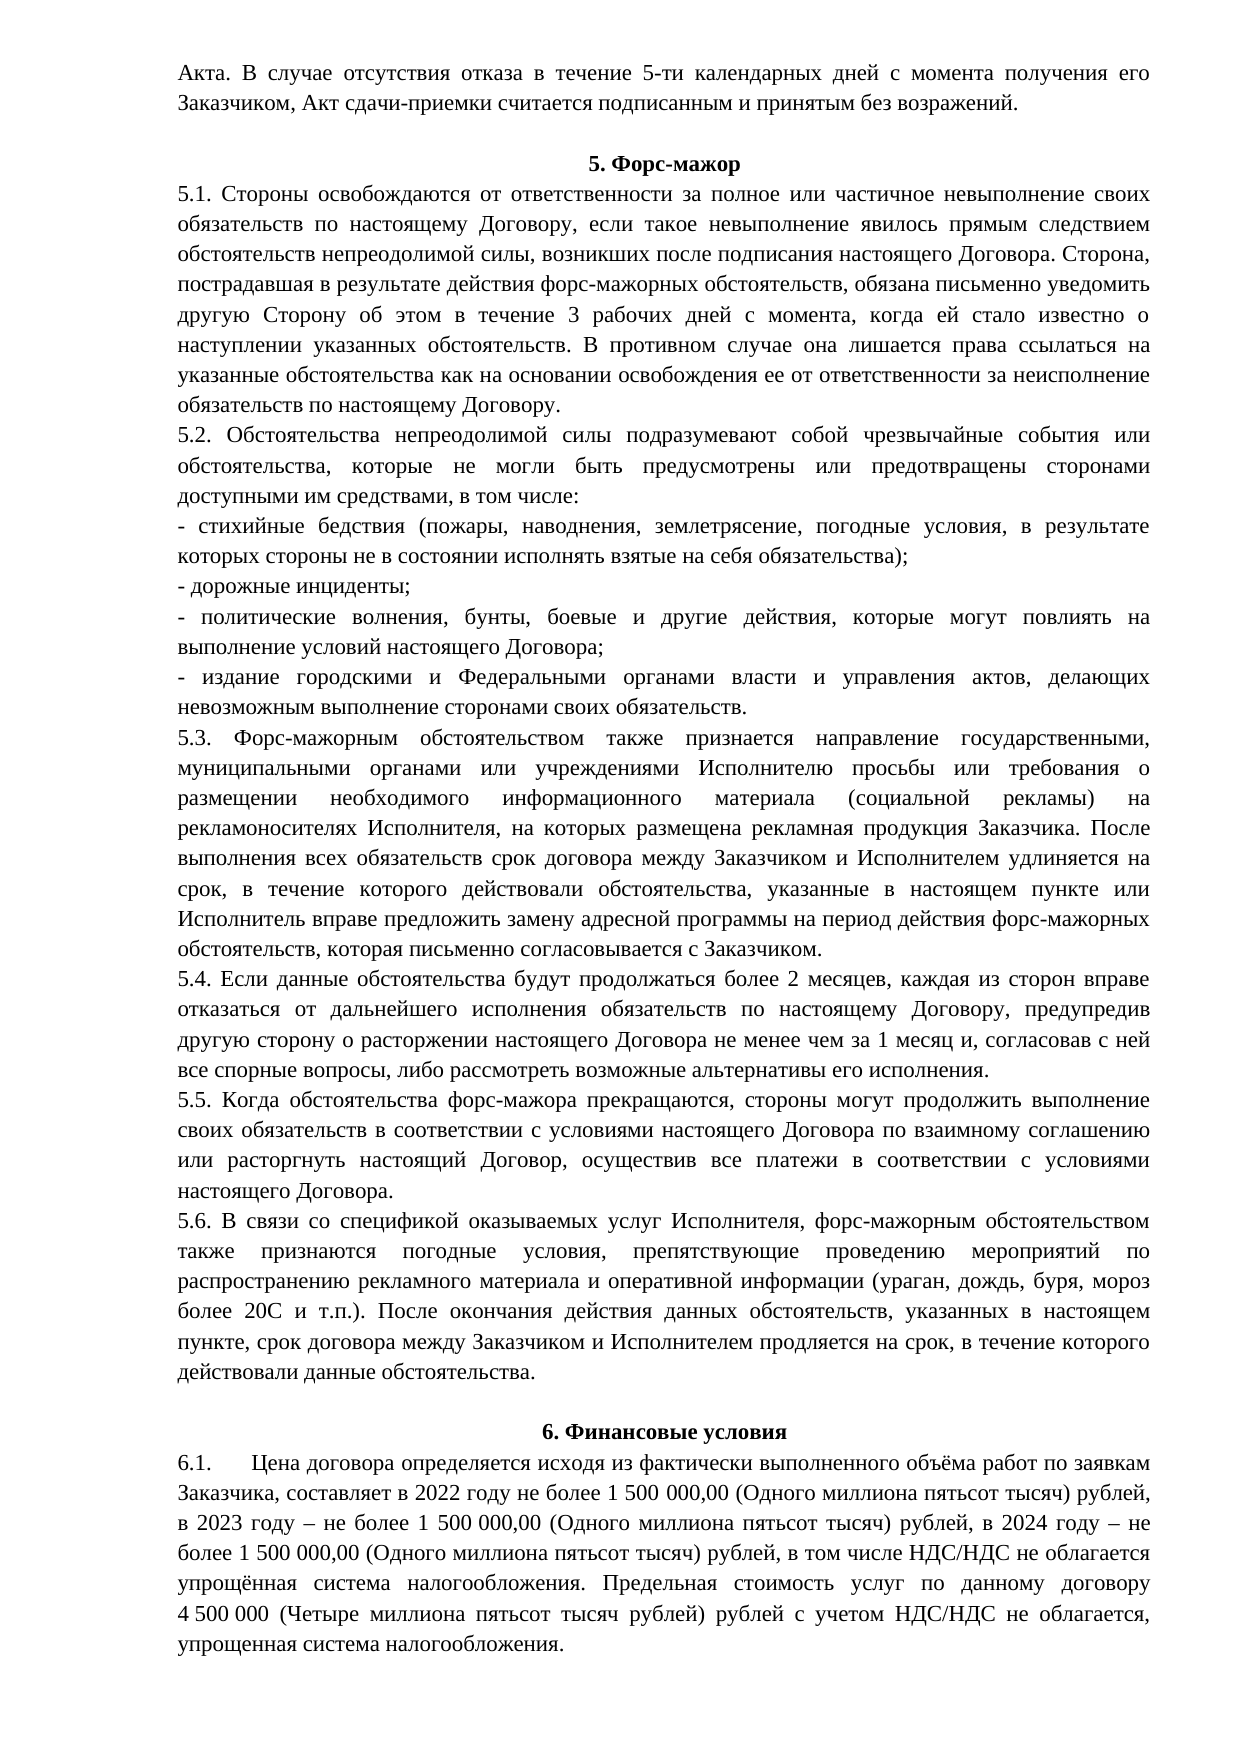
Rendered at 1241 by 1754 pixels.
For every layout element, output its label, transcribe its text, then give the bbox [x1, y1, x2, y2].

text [177, 59, 1152, 116]
text 5.4. Если данные обстоятельства будут продолжаться более 2 месяцев, каждая из сторон вправе отказаться от дальнейшего исполнения обязательств по настоящему Договору, предупредив другую сторону о расторжении настоящего Договора не менее чем за 1 месяц и, согласовав с ней все спорные вопросы, либо рассмотреть возможные альтернативы его исполнения. [177, 965, 1152, 1082]
text 5.2. Обстоятельства непреодолимой силы подразумевают собой чрезвычайные события или обстоятельства, которые не могли быть предусмотрены или предотвращены сторонами доступными им средствами, в том числе: [177, 422, 1152, 508]
text 5.1. Стороны освобождаются от ответственности за полное или частичное невыполнение своих обязательств по настоящему Договору, если такое невыполнение явилось прямым следствием обстоятельств непреодолимой силы, возникших после подписания настоящего Договора. Сторона, пострадавшая в результате действия форс-мажорных обстоятельств, обязана письменно уведомить другую Сторону об этом в течение 3 рабочих дней с момента, когда ей стало известно о наступлении указанных обстоятельств. В противном случае она лишается права ссылаться на указанные обстоятельства как на основании освобождения ее от ответственности за неисполнение обязательств по настоящему Договору. [177, 180, 1152, 418]
text 5.5. Когда обстоятельства форс-мажора прекращаются, стороны могут продолжить выполнение своих обязательств в соответствии с условиями настоящего Договора по взаимному соглашению или расторгнуть настоящий Договор, осуществив все платежи в соответствии с условиями настоящего Договора. [177, 1086, 1152, 1203]
text - стихийные бедствия (пожары, наводнения, землетрясение, погодные условия, в результате которых стороны не в состоянии исполнять взятые на себя обязательства); [177, 512, 1152, 569]
text 5.6. В связи со спецификой оказываемых услуг Исполнителя, форс-мажорным обстоятельством также признаются погодные условия, препятствующие проведению мероприятий по распространению рекламного материала и оперативной информации (ураган, дождь, буря, мороз более 20С и т.п.). После окончания действия данных обстоятельств, указанных в настоящем пункте, срок договора между Заказчиком и Исполнителем продляется на срок, в течение которого действовали данные обстоятельства. [177, 1207, 1152, 1384]
text 6. Финансовые условия [177, 1418, 1152, 1445]
text 5.3. Форс-мажорным обстоятельством также признается направление государственными, муниципальными органами или учреждениями Исполнителю просьбы или требования о размещении необходимого информационного материала (социальной рекламы) на рекламоносителях Исполнителя, на которых размещена рекламная продукция Заказчика. После выполнения всех обязательств срок договора между Заказчиком и Исполнителем удлиняется на срок, в течение которого действовали обстоятельства, указанные в настоящем пункте или Исполнитель вправе предложить замену адресной программы на период действия форс-мажорных обстоятельств, которая письменно согласовывается с Заказчиком. [177, 724, 1152, 961]
text - дорожные инциденты; [177, 573, 1152, 599]
text - политические волнения, бунты, боевые и другие действия, которые могут повлиять на выполнение условий настоящего Договора; [177, 603, 1152, 659]
list Цена договора определяется исходя из фактически выполненного объёма работ по заявкам Заказчика, составляет в 2022 году не более 1 500 000,00 (Одного миллиона пятьсот тысяч) рублей, в 2023 году – не более 1 500 000,00 (Одного миллиона пятьсот тысяч) рублей, в 2024 году – не более 1 500 000,00 (Одного миллиона пятьсот тысяч) рублей, в том числе НДС/НДС не облагается упрощённая система налогообложения. Предельная стоимость услуг по данному договору 4 500 000 (Четыре миллиона пятьсот тысяч рублей) рублей с учетом НДС/НДС не облагается, упрощенная система налогообложения. [177, 1449, 1152, 1656]
text - издание городскими и Федеральными органами власти и управления актов, делающих невозможным выполнение сторонами своих обязательств. [177, 663, 1152, 720]
text 5. Форс-мажор [177, 150, 1152, 176]
